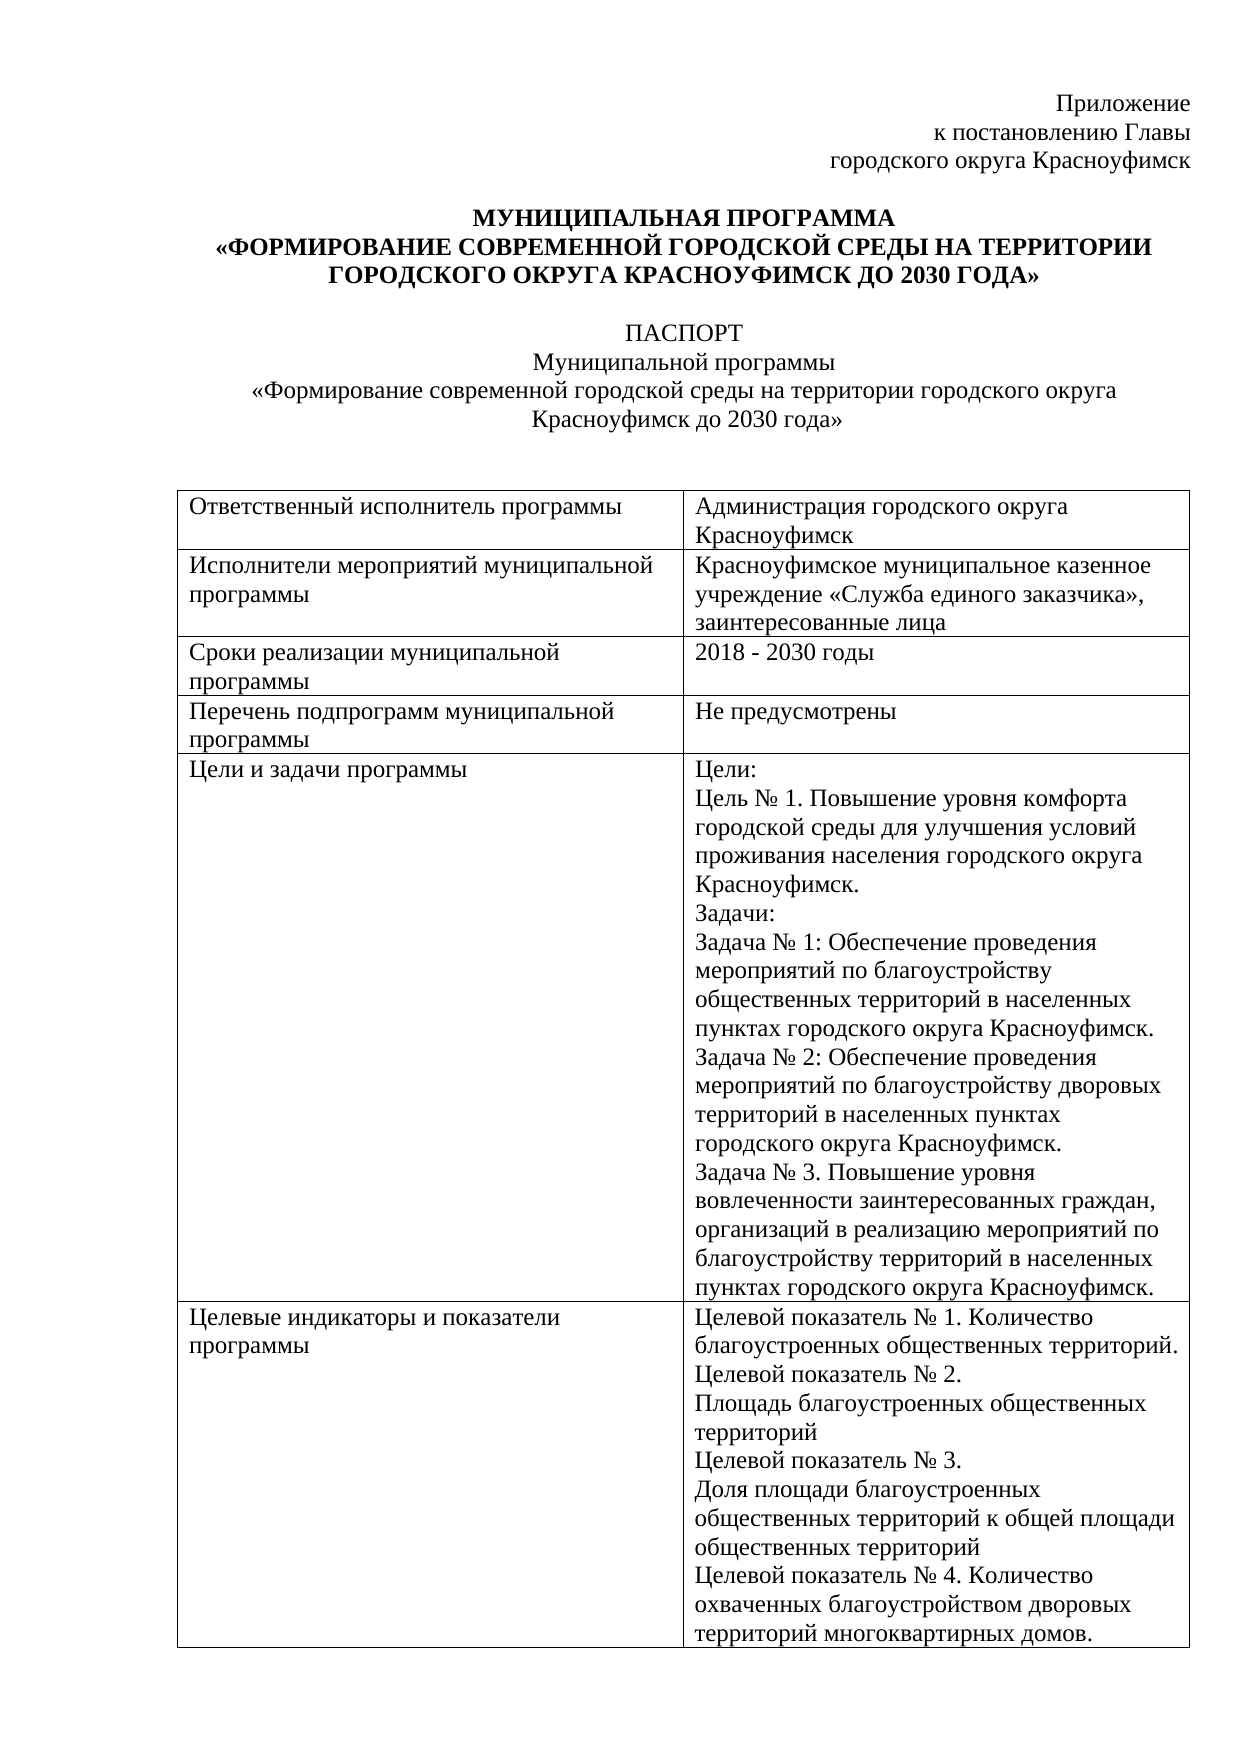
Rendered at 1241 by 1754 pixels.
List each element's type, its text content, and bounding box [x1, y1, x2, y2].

table_cell Красноуфимское муниципальное казенное учреждение «Служба единого заказчика», заинтересованные лица [684, 550, 1189, 636]
text Приложение [177, 88, 1191, 117]
text МУНИЦИПАЛЬНАЯ ПРОГРАММА [177, 203, 1191, 232]
table_header Администрация городского округа Красноуфимск [684, 491, 1189, 549]
table_cell Цели и задачи программы [178, 754, 683, 1301]
text городского округа Красноуфимск [177, 145, 1191, 174]
text Муниципальной программы [177, 347, 1191, 375]
table_cell Цели: Цель № 1. Повышение уровня комфорта городской среды для улучшения условий проживания населения городского округа Красноуфимск. Задачи: Задача № 1: Обеспечение проведения мероприятий по благоустройству общественных территорий в населенных пунктах городского округа Красноуфимск. Задача № 2: Обеспечение проведения мероприятий по благоустройству дворовых территорий в населенных пунктах городского округа Красноуфимск. Задача № 3. Повышение уровня вовлеченности заинтересованных граждан, организаций в реализацию мероприятий по благоустройству территорий в населенных пунктах городского округа Красноуфимск. [684, 754, 1189, 1301]
text «ФОРМИРОВАНИЕ СОВРЕМЕННОЙ ГОРОДСКОЙ СРЕДЫ НА ТЕРРИТОРИИ ГОРОДСКОГО ОКРУГА КРАСНОУФИМСК ДО 2030 ГОДА» [177, 232, 1191, 289]
table_cell Сроки реализации муниципальной программы [178, 637, 683, 695]
text ПАСПОРТ [177, 318, 1191, 347]
table_header Ответственный исполнитель программы [178, 491, 683, 549]
text Красноуфимск до 2030 года» [177, 404, 1191, 433]
table_cell Перечень подпрограмм муниципальной программы [178, 696, 683, 753]
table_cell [684, 1302, 1189, 1647]
text «Формирование современной городской среды на территории городского округа [177, 375, 1191, 404]
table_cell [178, 1302, 683, 1647]
table_cell Исполнители мероприятий муниципальной программы [178, 550, 683, 636]
text к постановлению Главы [177, 117, 1191, 145]
table_cell 2018 - 2030 годы [684, 637, 1189, 695]
table_cell Не предусмотрены [684, 696, 1189, 753]
